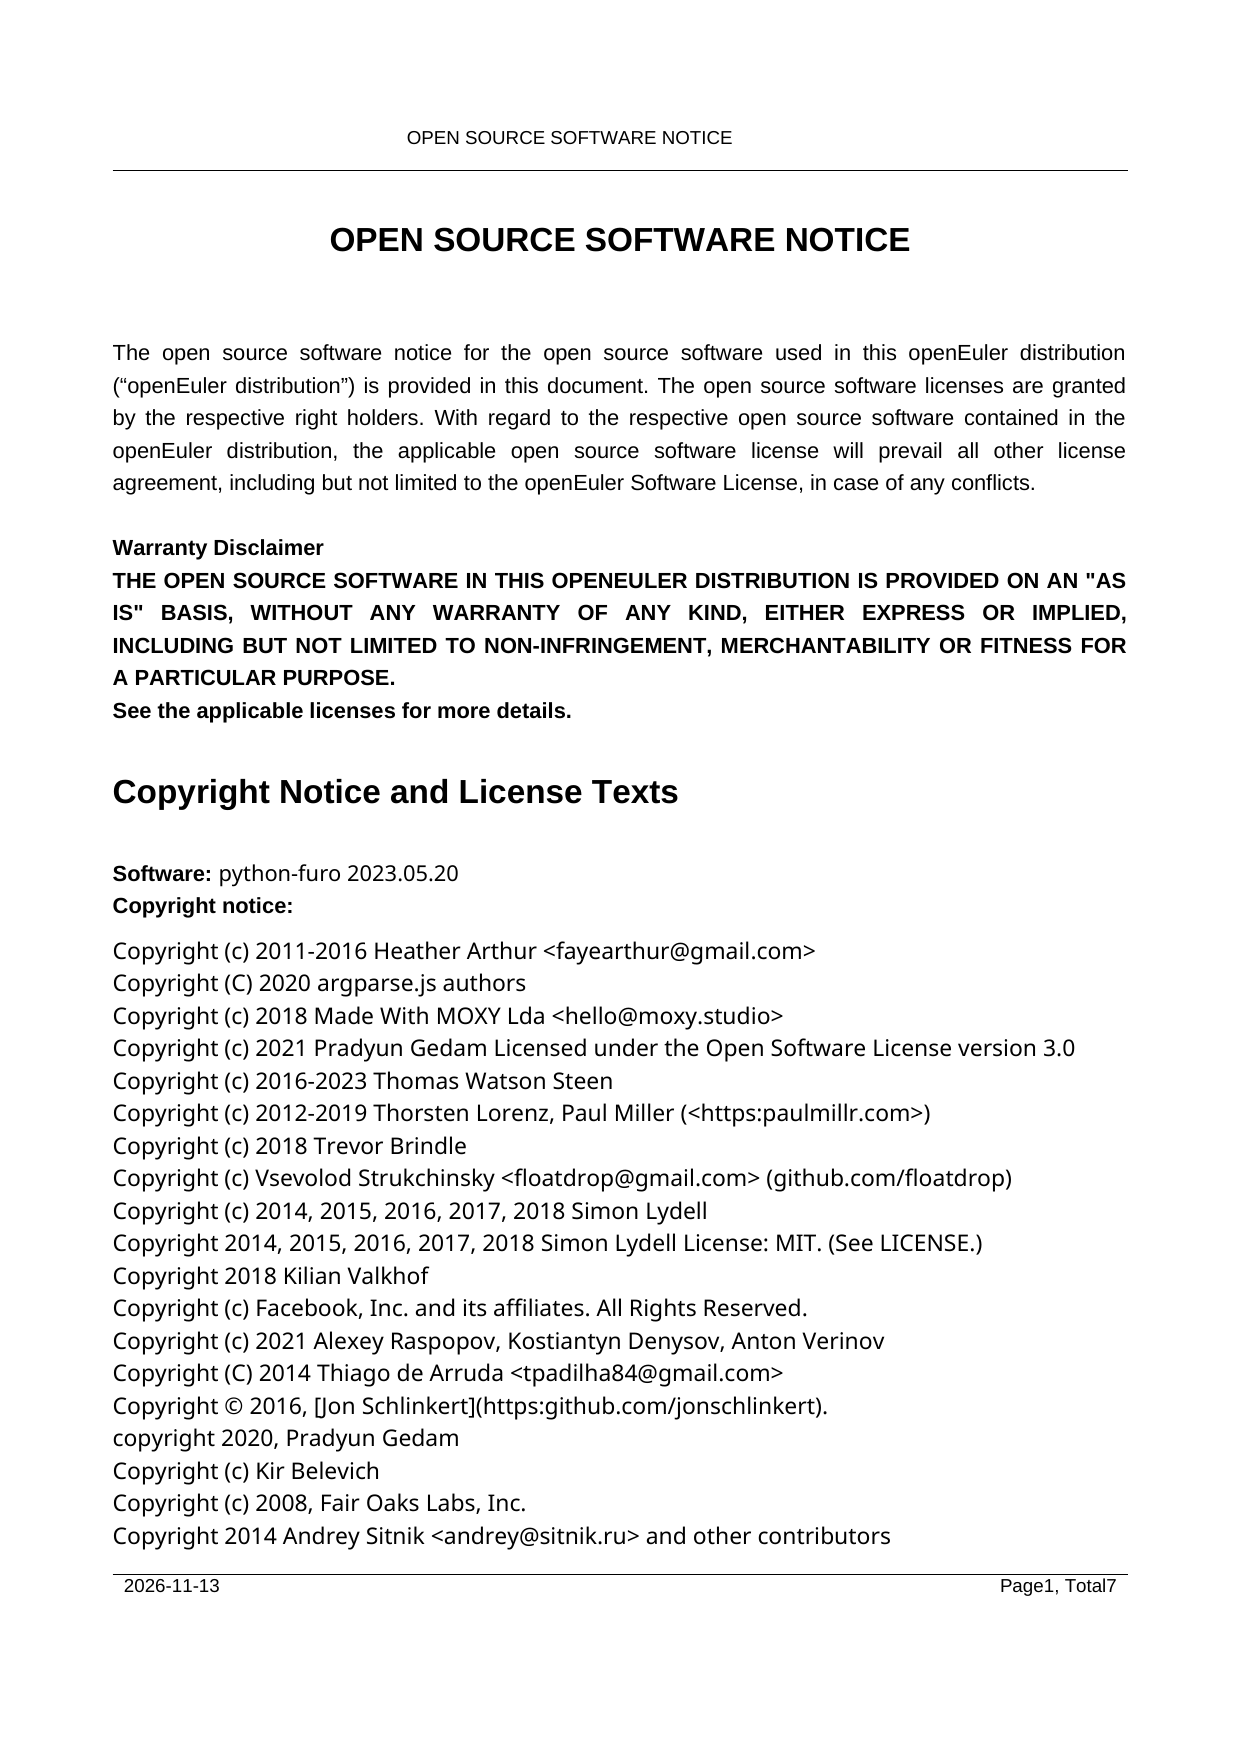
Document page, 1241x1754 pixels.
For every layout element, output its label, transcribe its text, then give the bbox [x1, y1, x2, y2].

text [112, 934, 1128, 1551]
text Copyright notice: [112, 889, 1128, 921]
text The open source software notice for the open source software used in this openEuler distribution (“openEuler distribution”) is provided in this document. The open source software licenses are granted by the respective right holders. With regard to the respective open source software contained in the openEuler distribution, the applicable open source software license will prevail all other license agreement, including but not limited to the openEuler Software License, in case of any conflicts. [112, 336, 1128, 499]
text OPEN SOURCE SOFTWARE NOTICE [112, 206, 1128, 271]
text Warranty Disclaimer [112, 531, 1128, 564]
title Software: python-furo 2023.05.20 [112, 856, 1128, 889]
text THE OPEN SOURCE SOFTWARE IN THIS OPENEULER DISTRIBUTION IS PROVIDED ON AN "AS IS" BASIS, WITHOUT ANY WARRANTY OF ANY KIND, EITHER EXPRESS OR IMPLIED, INCLUDING BUT NOT LIMITED TO NON-INFRINGEMENT, MERCHANTABILITY OR FITNESS FOR A PARTICULAR PURPOSE. See the applicable licenses for more details. [112, 564, 1128, 726]
text Copyright Notice and License Texts [112, 759, 1128, 824]
